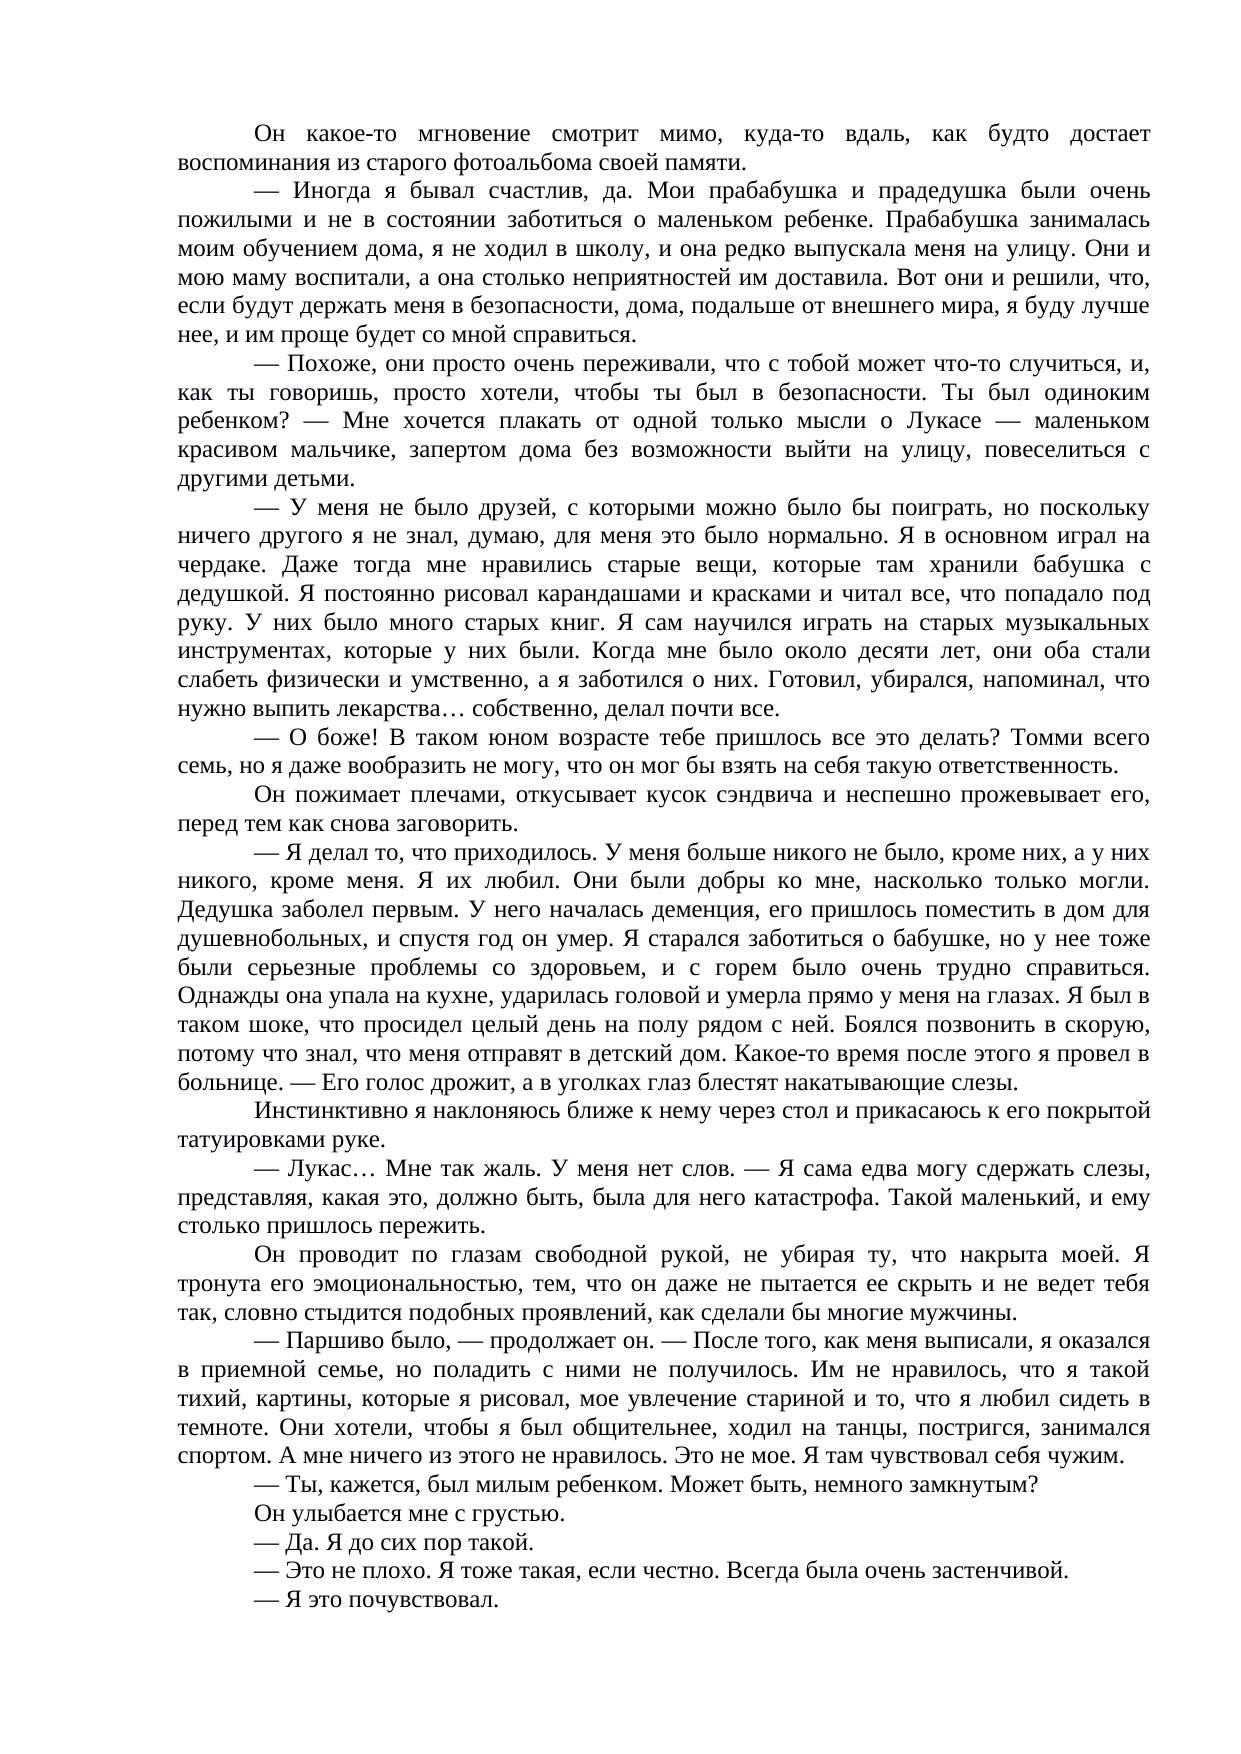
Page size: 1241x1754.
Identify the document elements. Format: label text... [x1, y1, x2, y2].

text — Иногда я бывал счастлив, да. Мои прабабушка и прадедушка были очень пожилыми и не в состоянии заботиться о маленьком ребенке. Прабабушка занималась моим обучением дома, я не ходил в школу, и она редко выпускала меня на улицу. Они и мою маму воспитали, а она столько неприятностей им доставила. Вот они и решили, что, если будут держать меня в безопасности, дома, подальше от внешнего мира, я буду лучше нее, и им проще будет со мной справиться. [177, 176, 1152, 348]
text — Ты, кажется, был милым ребенком. Может быть, немного замкнутым? [177, 1469, 1152, 1498]
text — Лукас… Мне так жаль. У меня нет слов. — Я сама едва могу сдержать слезы, представляя, какая это, должно быть, была для него катастрофа. Такой маленький, и ему столько пришлось пережить. [177, 1153, 1152, 1239]
text Он проводит по глазам свободной рукой, не убирая ту, что накрыта моей. Я тронута его эмоциональностью, тем, что он даже не пытается ее скрыть и не ведет тебя так, словно стыдится подобных проявлений, как сделали бы многие мужчины. [177, 1239, 1152, 1326]
text Он какое-то мгновение смотрит мимо, куда-то вдаль, как будто достает воспоминания из старого фотоальбома своей памяти. [177, 118, 1152, 176]
text Он улыбается мне с грустью. [177, 1498, 1152, 1527]
text — Я делал то, что приходилось. У меня больше никого не было, кроме них, а у них никого, кроме меня. Я их любил. Они были добры ко мне, насколько только могли. Дедушка заболел первым. У него началась деменция, его пришлось поместить в дом для душевнобольных, и спустя год он умер. Я старался заботиться о бабушке, но у нее тоже были серьезные проблемы со здоровьем, и с горем было очень трудно справиться. Однажды она упала на кухне, ударилась головой и умерла прямо у меня на глазах. Я был в таком шоке, что просидел целый день на полу рядом с ней. Боялся позвонить в скорую, потому что знал, что меня отправят в детский дом. Какое-то время после этого я провел в больнице. — Его голос дрожит, а в уголках глаз блестят накатывающие слезы. [177, 837, 1152, 1096]
text — У меня не было друзей, с которыми можно было бы поиграть, но поскольку ничего другого я не знал, думаю, для меня это было нормально. Я в основном играл на чердаке. Даже тогда мне нравились старые вещи, которые там хранили бабушка с дедушкой. Я постоянно рисовал карандашами и красками и читал все, что попадало под руку. У них было много старых книг. Я сам научился играть на старых музыкальных инструментах, которые у них были. Когда мне было около десяти лет, они оба стали слабеть физически и умственно, а я заботился о них. Готовил, убирался, напоминал, что нужно выпить лекарства… собственно, делал почти все. [177, 492, 1152, 722]
text — Я это почувствовал. [177, 1584, 1152, 1613]
text — Паршиво было, — продолжает он. — После того, как меня выписали, я оказался в приемной семье, но поладить с ними не получилось. Им не нравилось, что я такой тихий, картины, которые я рисовал, мое увлечение стариной и то, что я любил сидеть в темноте. Они хотели, чтобы я был общительнее, ходил на танцы, постригся, занимался спортом. А мне ничего из этого не нравилось. Это не мое. Я там чувствовал себя чужим. [177, 1326, 1152, 1469]
text — Похоже, они просто очень переживали, что с тобой может что-то случиться, и, как ты говоришь, просто хотели, чтобы ты был в безопасности. Ты был одиноким ребенком? — Мне хочется плакать от одной только мысли о Лукасе — маленьком красивом мальчике, запертом дома без возможности выйти на улицу, повеселиться с другими детьми. [177, 348, 1152, 492]
text — Да. Я до сих пор такой. [177, 1527, 1152, 1556]
text Он пожимает плечами, откусывает кусок сэндвича и неспешно прожевывает его, перед тем как снова заговорить. [177, 779, 1152, 837]
text — О боже! В таком юном возрасте тебе пришлось все это делать? Томми всего семь, но я даже вообразить не могу, что он мог бы взять на себя такую ответственность. [177, 722, 1152, 779]
text Инстинктивно я наклоняюсь ближе к нему через стол и прикасаюсь к его покрытой татуировками руке. [177, 1096, 1152, 1153]
text — Это не плохо. Я тоже такая, если честно. Всегда была очень застенчивой. [177, 1556, 1152, 1584]
